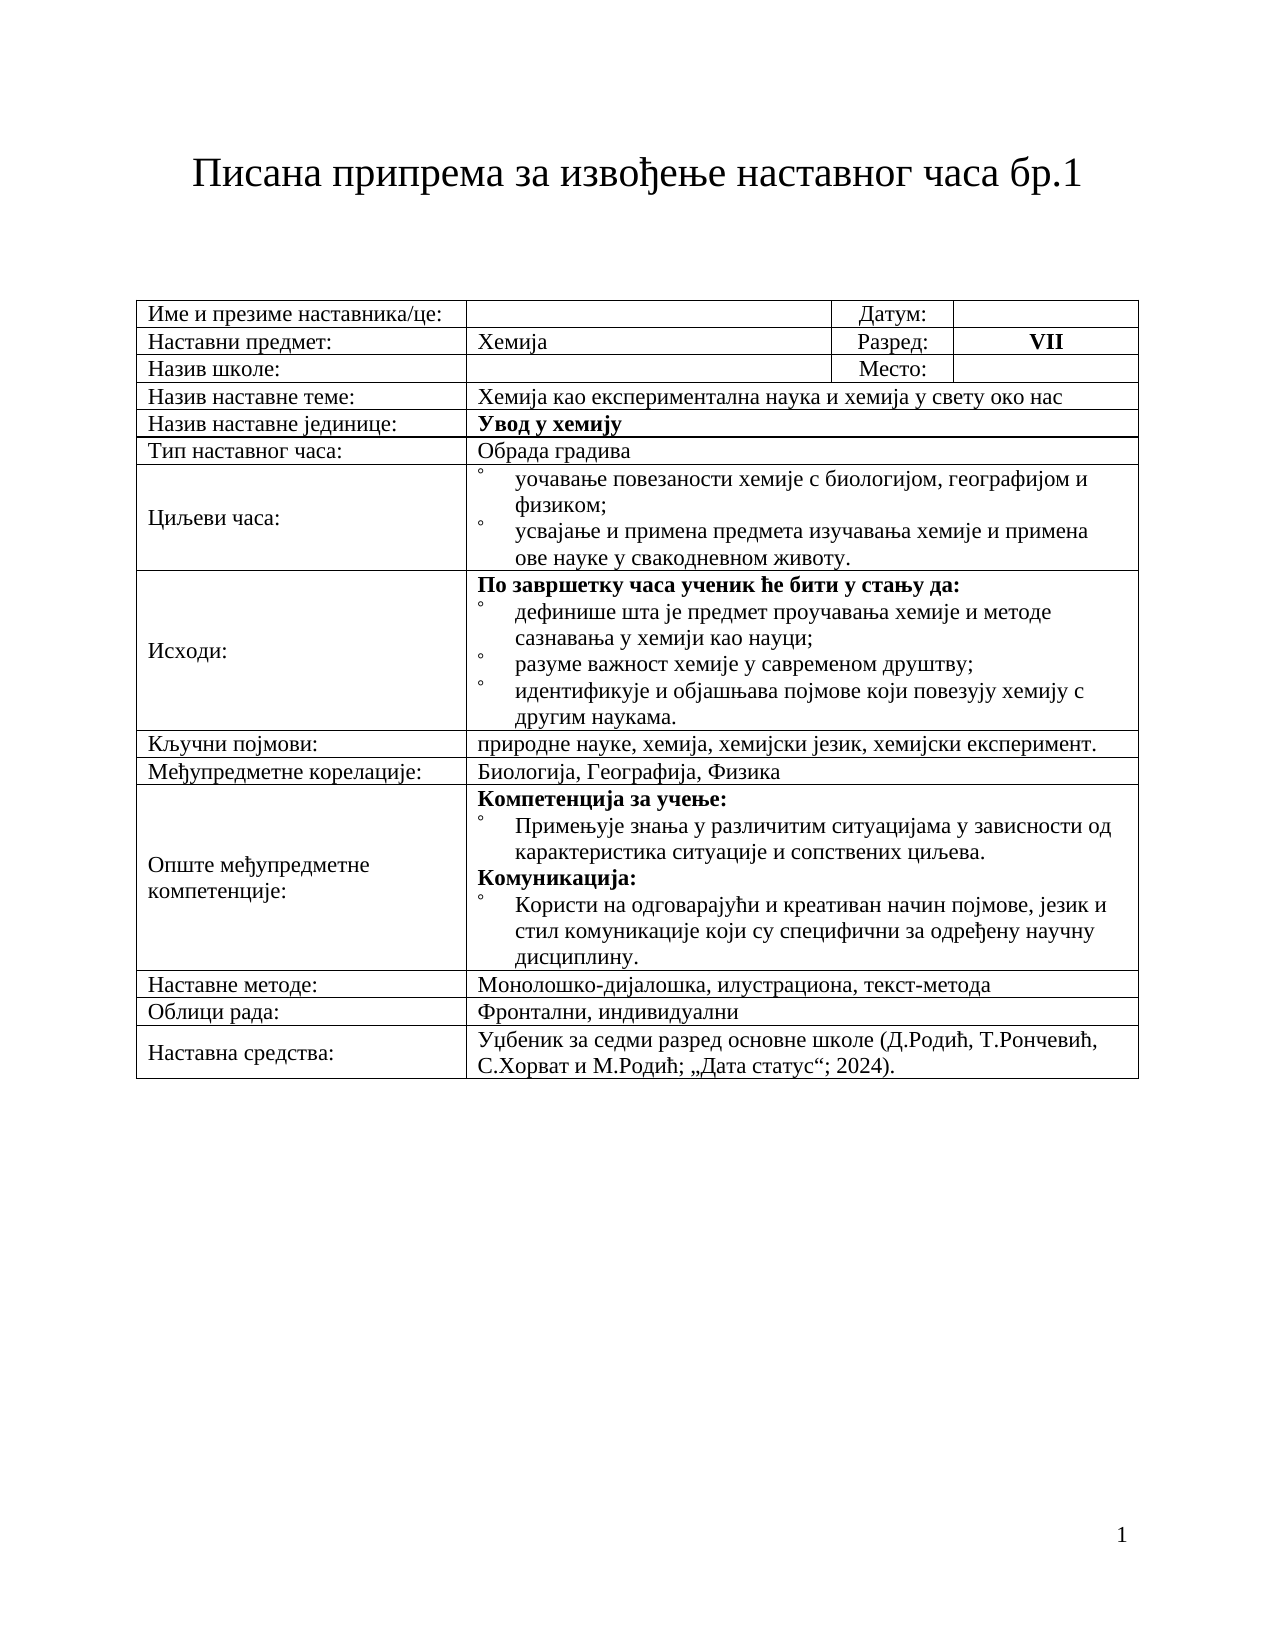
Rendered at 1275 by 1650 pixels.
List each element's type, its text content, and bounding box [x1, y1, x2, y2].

table_header Датум: [832, 301, 953, 327]
table_cell Циљеви часа: [137, 465, 466, 570]
table_cell Кључни појмови: [137, 731, 466, 757]
table_cell VII [954, 328, 1138, 354]
table_cell Назив школе: [137, 355, 466, 382]
table_cell Уџбеник за седми разред основне школе (Д.Родић, Т.Рончевић, С.Хорват и М.Родић; „Дата статус“; 2024). [467, 1026, 1138, 1078]
table_cell Тип наставног часа: [137, 438, 466, 464]
table_cell Исходи: [137, 571, 466, 729]
table_cell Опште међупредметне компетенције: [137, 785, 466, 970]
table_cell Назив наставне јединице: [137, 410, 466, 436]
table_cell уочавање повезаности хемије с биологијом, географијом и физиком; усвајање и примена предмета изучавања хемије и примена ове науке у свакодневном животу. [467, 465, 1138, 570]
table_cell Облици рада: [137, 998, 466, 1024]
table_cell Назив наставне теме: [137, 383, 466, 409]
table_header Име и презиме наставника/це: [137, 301, 466, 327]
table_cell По завршетку часа ученик ће бити у стању да: дефинише шта је предмет проучавања хемије и методе сазнавања у хемији као науци; разуме важност хемије у савременом друштву; идентификује и објашњава појмове који повезују хемију с другим наукама. [467, 571, 1138, 729]
table_cell Фронтални, индивидуални [467, 998, 1138, 1024]
table_cell Наставне методе: [137, 971, 466, 997]
table_cell [954, 355, 1138, 382]
table_cell Хемија [467, 328, 831, 354]
table_cell Компетенција за учење: Примењује знања у различитим ситуацијама у зависности од карактеристика ситуације и сопствених циљева. Комуникација: Користи на одговарајући и креативан начин појмове, језик и стил комуникације који су специфични за одређену научну дисциплину. [467, 785, 1138, 970]
table_cell Међупредметне корелације: [137, 758, 466, 784]
table_header [954, 301, 1138, 327]
table_cell [467, 355, 831, 382]
table_cell Монолошко-дијалошка, илустрациона, текст-метода [467, 971, 1138, 997]
table_header [467, 301, 831, 327]
table_cell Наставна средства: [137, 1026, 466, 1078]
table_cell Биологија, Географија, Физика [467, 758, 1138, 784]
table_cell Обрада градива [467, 438, 1138, 464]
table_cell Наставни предмет: [137, 328, 466, 354]
table_cell Разред: [832, 328, 953, 354]
table_cell Увод у хемију [467, 410, 1138, 436]
table_cell Хемија као експериментална наука и хемија у свету око нас [467, 383, 1138, 409]
text Писана припрема за извођење наставног часа бр.1 [148, 148, 1127, 196]
table_cell Место: [832, 355, 953, 382]
table_cell природне науке, хемија, хемијски језик, хемијски експеримент. [467, 731, 1138, 757]
